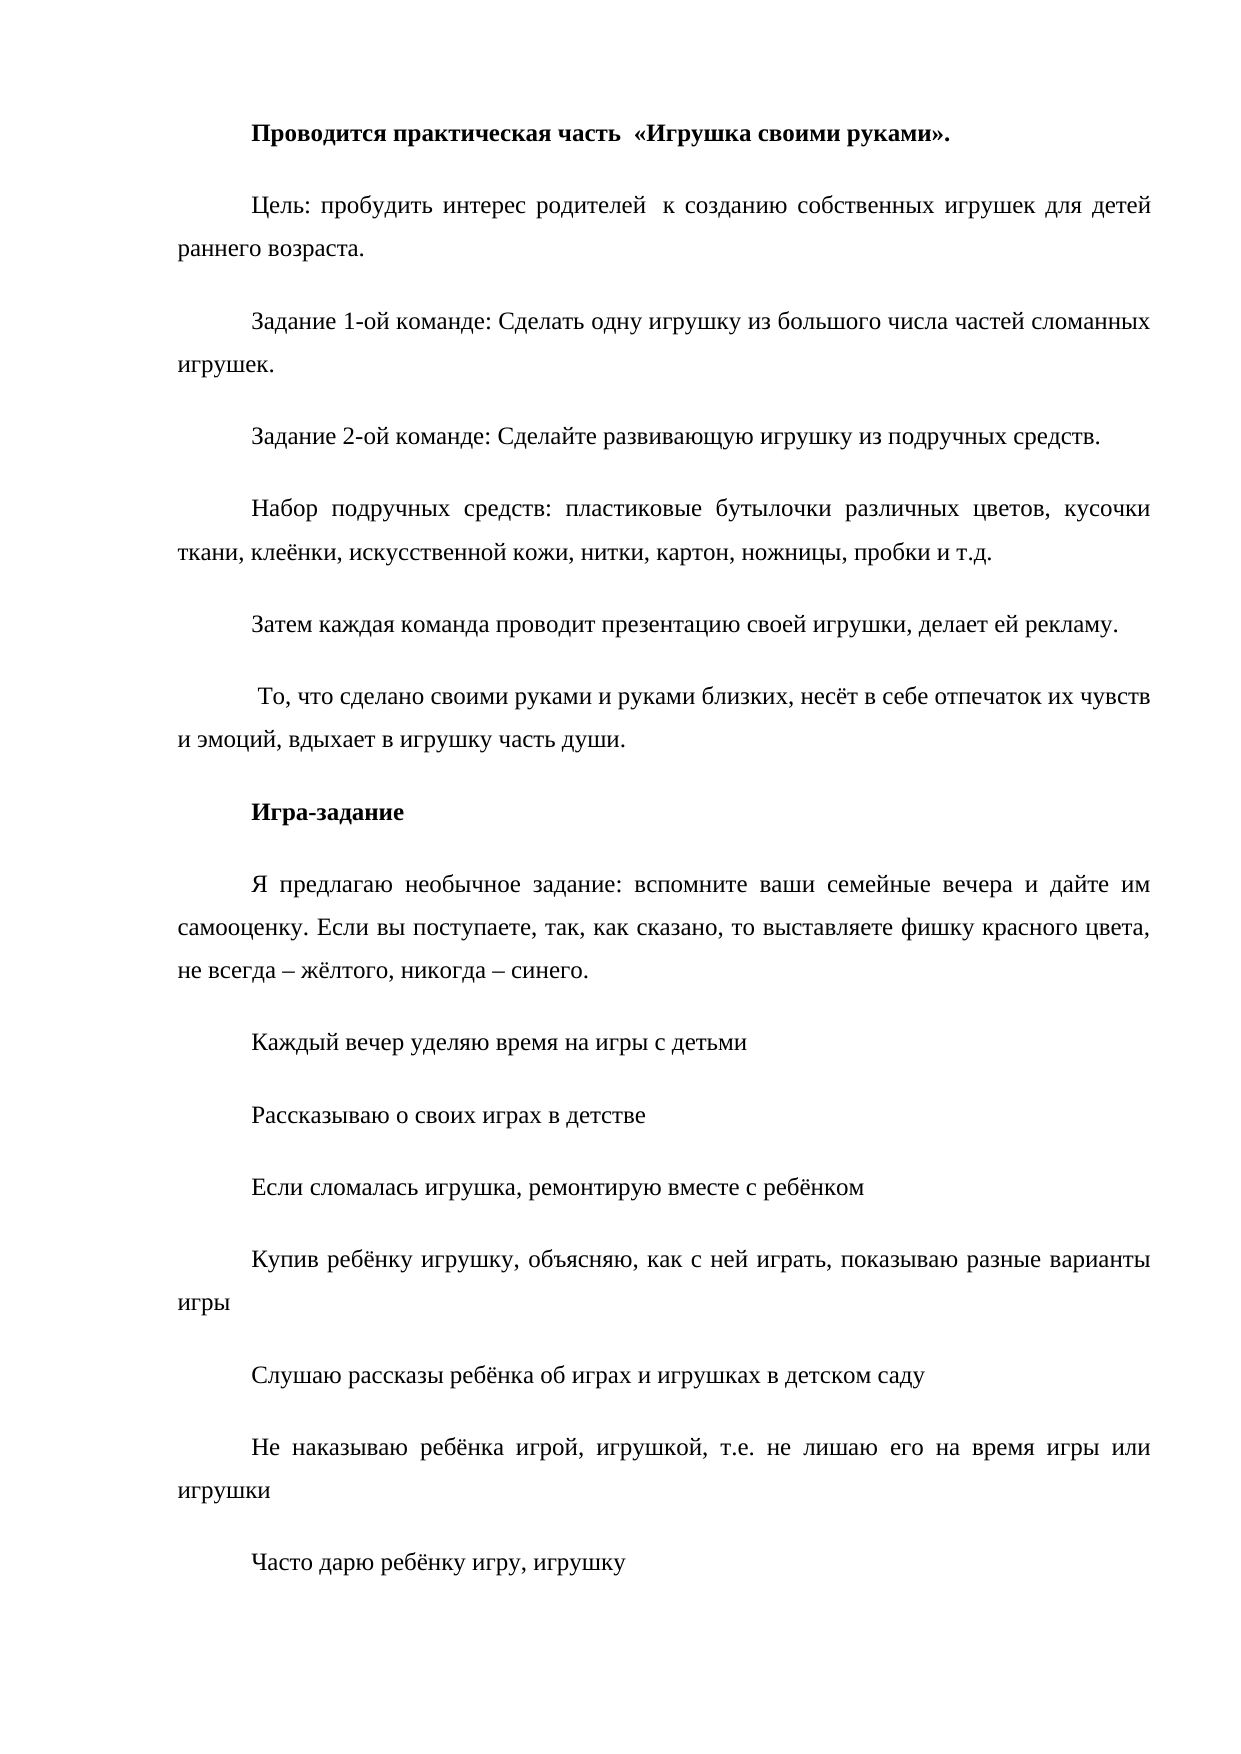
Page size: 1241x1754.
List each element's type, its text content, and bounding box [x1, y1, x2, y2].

text Задание 2-ой команде: Сделайте развивающую игрушку из подручных средств. [177, 421, 1152, 450]
text Набор подручных средств: пластиковые бутылочки различных цветов, кусочки ткани, клеёнки, искусственной кожи, нитки, картон, ножницы, пробки и т.д. [177, 493, 1152, 565]
text То, что сделано своими руками и руками близких, несёт в себе отпечаток их чувств и эмоций, вдыхает в игрушку часть души. [177, 681, 1152, 753]
text Затем каждая команда проводит презентацию своей игрушки, делает ей рекламу. [177, 609, 1152, 638]
text Часто дарю ребёнку игру, игрушку [177, 1547, 1152, 1576]
text Я предлагаю необычное задание: вспомните ваши семейные вечера и дайте им самооценку. Если вы поступаете, так, как сказано, то выставляете фишку красного цвета, не всегда – жёлтого, никогда – синего. [177, 869, 1152, 984]
text Проводится практическая часть «Игрушка своими руками». [177, 118, 1152, 147]
text Цель: пробудить интерес родителей к созданию собственных игрушек для детей раннего возраста. [177, 190, 1152, 262]
text Купив ребёнку игрушку, объясняю, как с ней играть, показываю разные варианты игры [177, 1244, 1152, 1316]
text Каждый вечер уделяю время на игры с детьми [177, 1027, 1152, 1056]
text Игра-задание [177, 797, 1152, 825]
text Задание 1-ой команде: Сделать одну игрушку из большого числа частей сломанных игрушек. [177, 306, 1152, 378]
text Не наказываю ребёнка игрой, игрушкой, т.е. не лишаю его на время игры или игрушки [177, 1432, 1152, 1504]
text Рассказываю о своих играх в детстве [177, 1100, 1152, 1128]
text Если сломалась игрушка, ремонтирую вместе с ребёнком [177, 1172, 1152, 1201]
text Слушаю рассказы ребёнка об играх и игрушках в детском саду [177, 1360, 1152, 1388]
